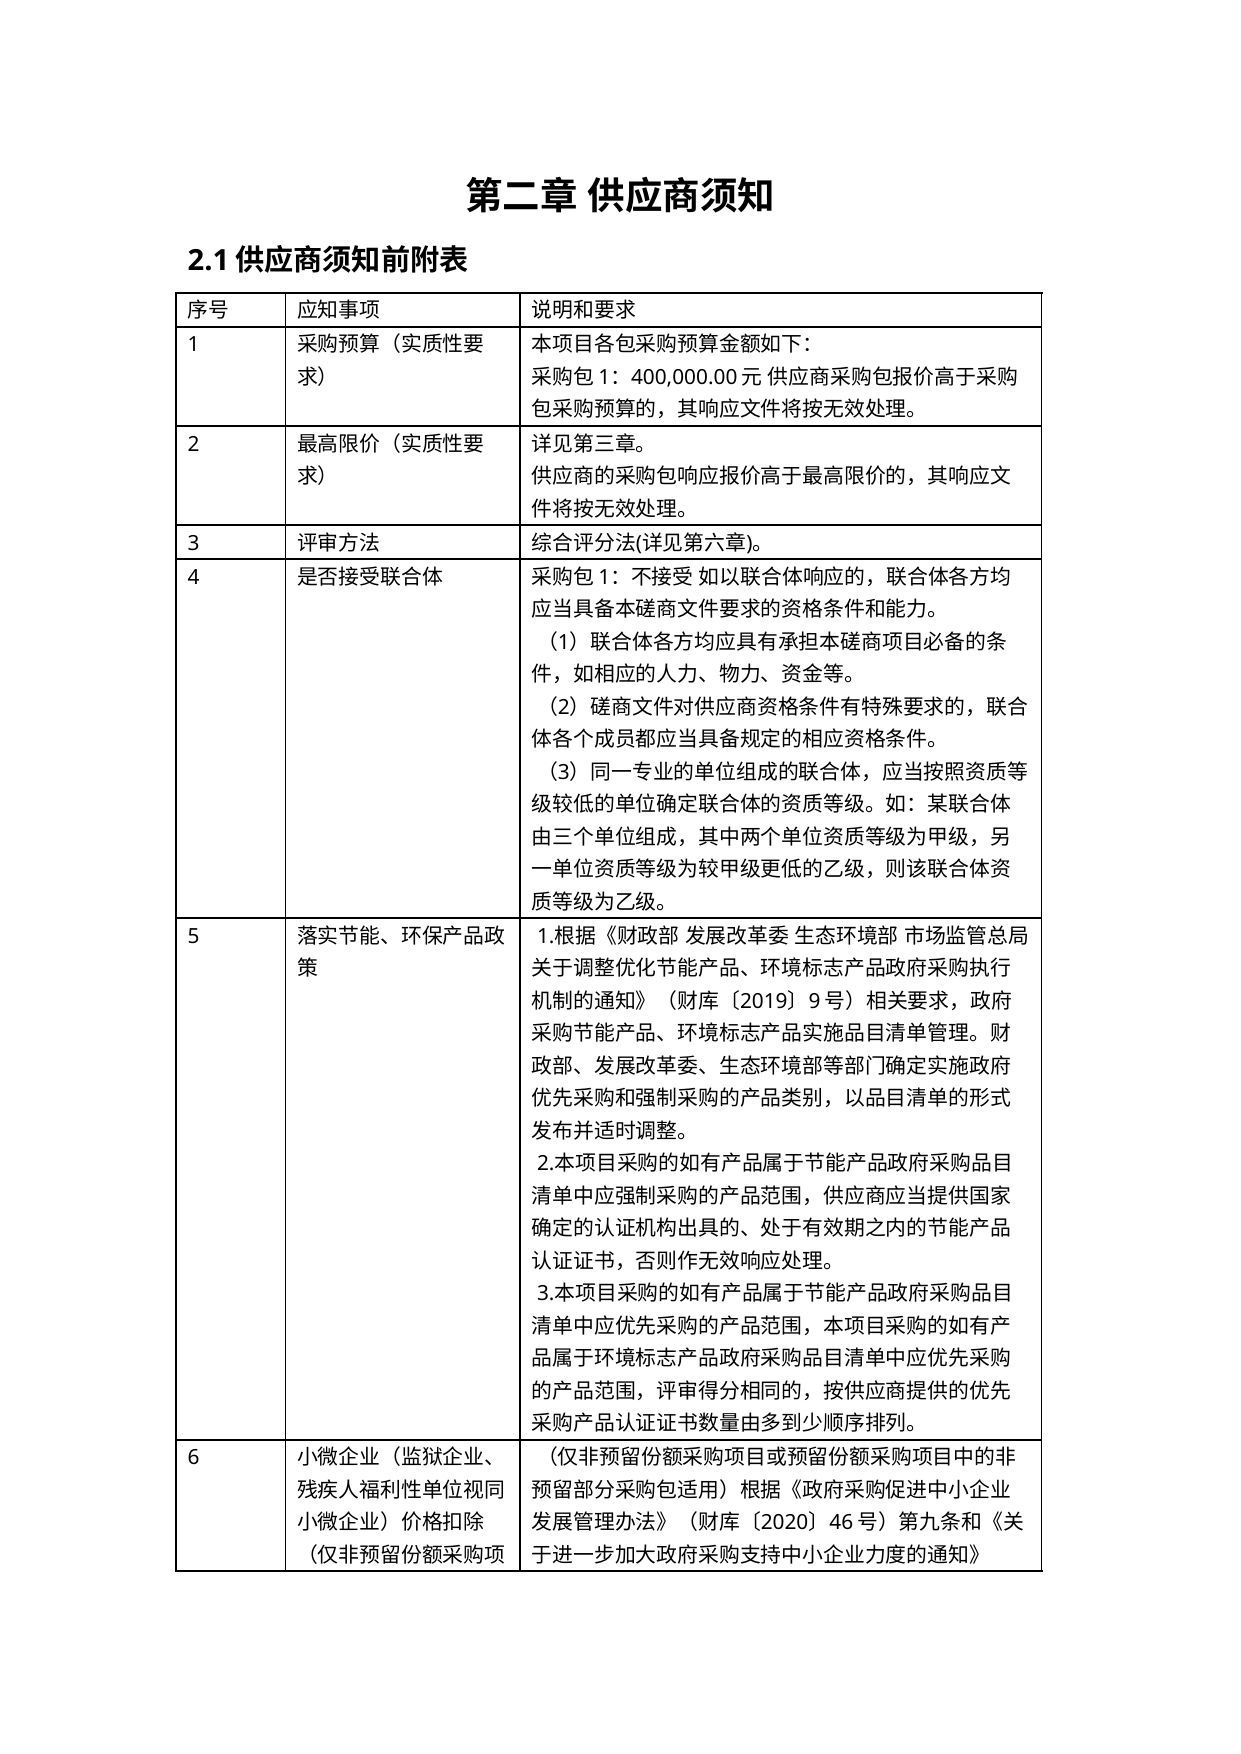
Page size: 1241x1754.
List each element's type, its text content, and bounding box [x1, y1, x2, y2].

table_cell 1.根据《财政部 发展改革委 生态环境部 市场监管总局关于调整优化节能产品、环境标志产品政府采购执行机制的通知》（财库〔2019〕9号）相关要求，政府采购节能产品、环境标志产品实施品目清单管理。财政部、发展改革委、生态环境部等部门确定实施政府优先采购和强制采购的产品类别，以品目清单的形式发布并适时调整。 2.本项目采购的如有产品属于节能产品政府采购品目清单中应强制采购的产品范围，供应商应当提供国家确定的认证机构出具的、处于有效期之内的节能产品认证证书，否则作无效响应处理。 3.本项目采购的如有产品属于节能产品政府采购品目清单中应优先采购的产品范围，本项目采购的如有产品属于环境标志产品政府采购品目清单中应优先采购的产品范围，评审得分相同的，按供应商提供的优先采购产品认证证书数量由多到少顺序排列。 [521, 919, 1041, 1439]
table_header 序号 [177, 294, 285, 326]
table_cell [521, 1441, 1041, 1570]
table_cell 采购包1：不接受 如以联合体响应的，联合体各方均应当具备本磋商文件要求的资格条件和能力。 （1）联合体各方均应具有承担本磋商项目必备的条件，如相应的人力、物力、资金等。 （2）磋商文件对供应商资格条件有特殊要求的，联合体各个成员都应当具备规定的相应资格条件。 （3）同一专业的单位组成的联合体，应当按照资质等级较低的单位确定联合体的资质等级。如：某联合体由三个单位组成，其中两个单位资质等级为甲级，另一单位资质等级为较甲级更低的乙级，则该联合体资质等级为乙级。 [521, 560, 1041, 917]
table_cell 是否接受联合体 [286, 560, 519, 917]
table_cell 1 [177, 328, 285, 425]
table_cell 落实节能、环保产品政策 [286, 919, 519, 1439]
text 第二章 供应商须知 [187, 162, 1053, 227]
table_cell 采购预算（实质性要求） [286, 328, 519, 425]
table_cell 6 [177, 1441, 285, 1570]
table_cell 本项目各包采购预算金额如下： 采购包1：400,000.00元 供应商采购包报价高于采购包采购预算的，其响应文件将按无效处理。 [521, 328, 1041, 425]
text 2.1供应商须知前附表 [187, 227, 1053, 292]
table_cell 综合评分法(详见第六章)。 [521, 526, 1041, 558]
table_cell 4 [177, 560, 285, 917]
table_header 应知事项 [286, 294, 519, 326]
table_cell 详见第三章。 供应商的采购包响应报价高于最高限价的，其响应文件将按无效处理。 [521, 427, 1041, 524]
table_cell 最高限价（实质性要求） [286, 427, 519, 524]
table_cell 评审方法 [286, 526, 519, 558]
table_cell 3 [177, 526, 285, 558]
table_cell 5 [177, 919, 285, 1439]
table_header 说明和要求 [521, 294, 1041, 326]
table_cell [286, 1441, 519, 1570]
table_cell 2 [177, 427, 285, 524]
